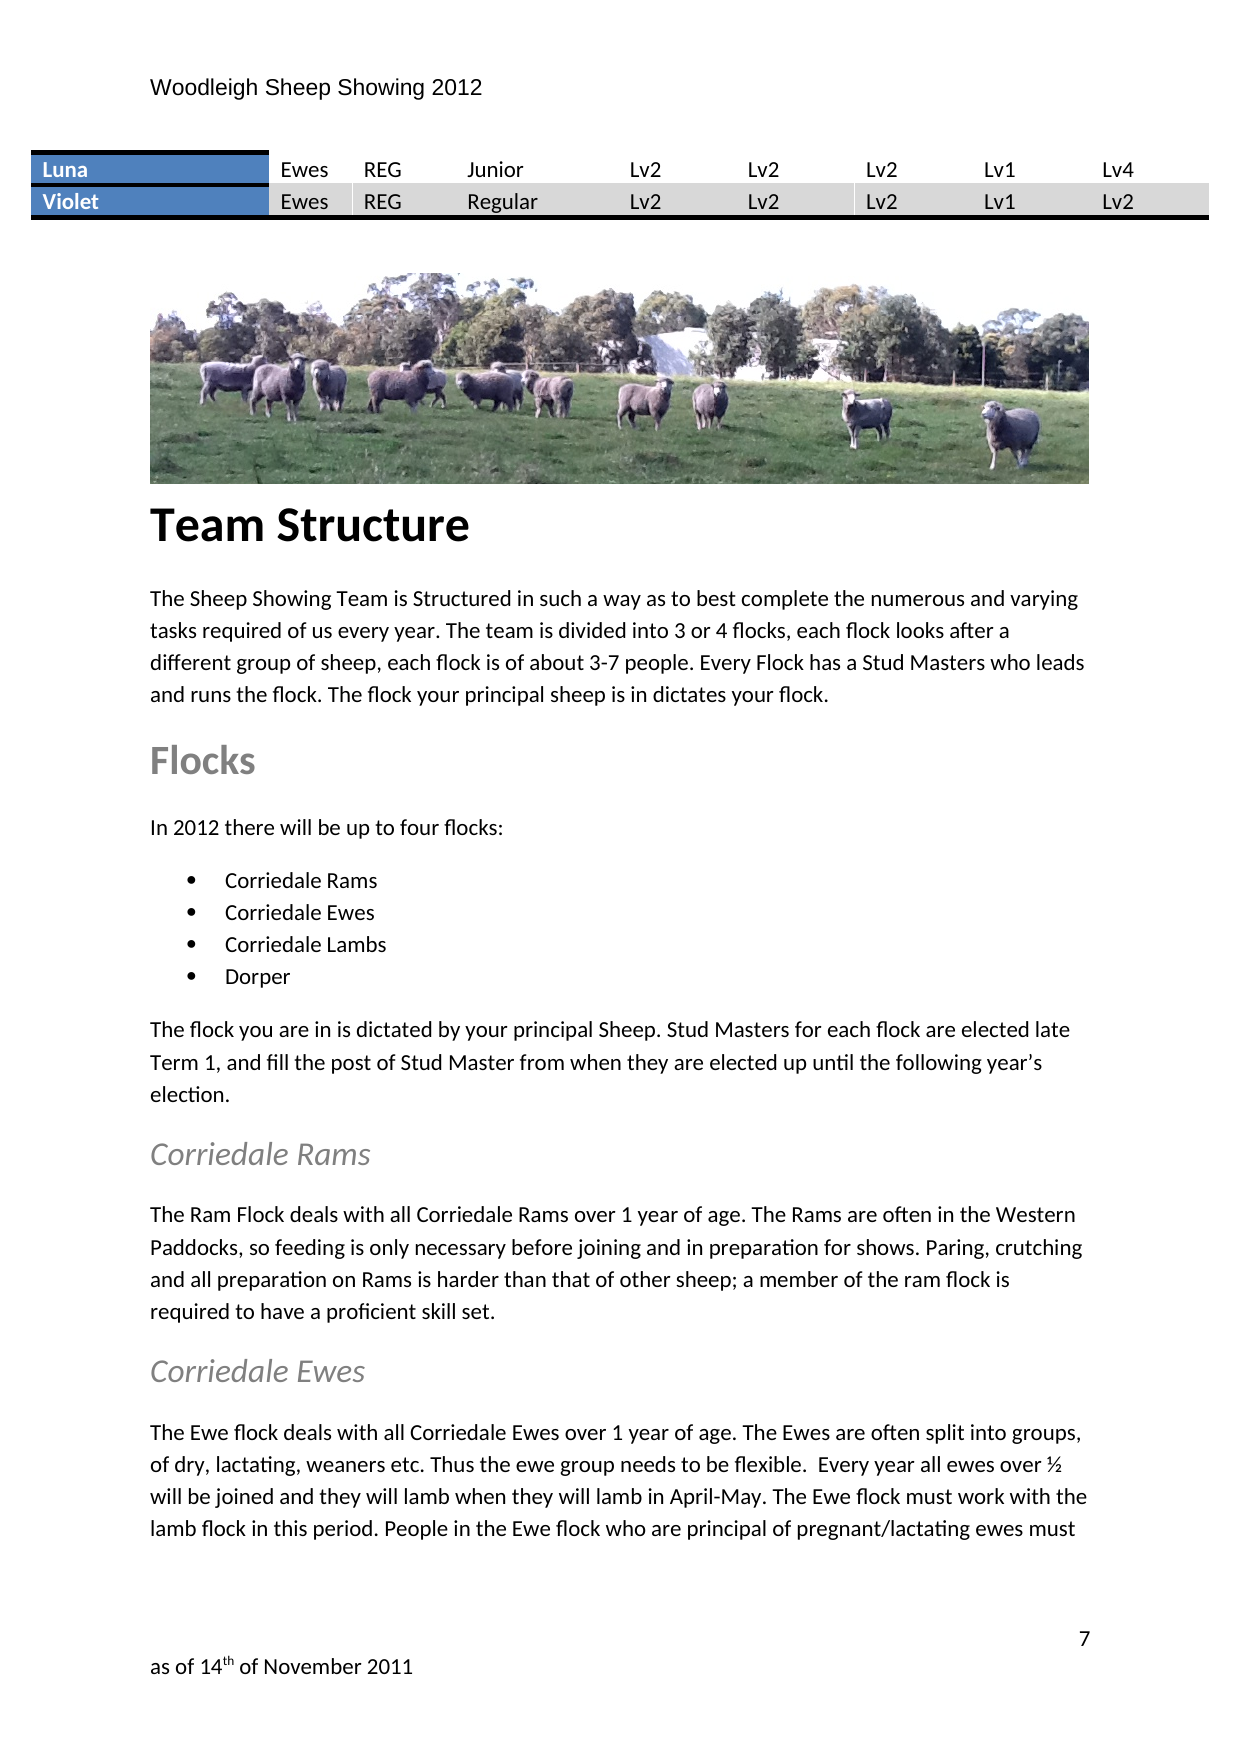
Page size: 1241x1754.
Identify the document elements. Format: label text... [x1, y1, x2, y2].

text Corriedale Ewes [150, 1350, 1090, 1391]
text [150, 1418, 1090, 1542]
text Corriedale Rams [150, 1133, 1090, 1174]
table_cell REG [353, 150, 456, 183]
text The Sheep Showing Team is Structured in such a way as to best complete the numerous and varying tasks required of us every year. The team is divided into 3 or 4 flocks, each flock looks after a different group of sheep, each flock is of about 3-7 people. Every Flock has a Stud Masters who leads and runs the flock. The flock your principal sheep is in dictates your flock. [150, 584, 1090, 709]
table_cell Lv1 [973, 150, 1091, 183]
table_cell Luna [31, 155, 269, 183]
text The Ram Flock deals with all Corriedale Rams over 1 year of age. The Rams are often in the Western Paddocks, so feeding is only necessary before joining and in preparation for shows. Paring, crutching and all preparation on Rams is harder than that of other sheep; a member of the ram flock is required to have a proficient skill set. [150, 1201, 1090, 1325]
table_cell Lv2 [1091, 183, 1209, 215]
table_cell Junior [456, 150, 618, 183]
table_cell Lv2 [736, 150, 854, 183]
table_cell Regular [456, 183, 618, 215]
picture [150, 273, 1089, 484]
text In 2012 there will be up to four flocks: [150, 813, 1090, 841]
table_cell Lv2 [855, 183, 973, 215]
table_cell Lv1 [973, 183, 1091, 215]
table_cell Ewes [269, 150, 352, 183]
list Corriedale Rams [187, 866, 1090, 894]
text The flock you are in is dictated by your principal Sheep. Stud Masters for each flock are elected late Term 1, and fill the post of Stud Master from when they are elected up until the following year’s election. [150, 1016, 1090, 1108]
table_cell Violet [31, 187, 269, 215]
table_cell Lv2 [618, 150, 736, 183]
table_cell Lv4 [1091, 150, 1209, 183]
table_cell Lv2 [855, 150, 973, 183]
table_cell REG [353, 183, 456, 215]
list Corriedale Ewes [187, 898, 1090, 926]
list Dorper [187, 962, 1090, 991]
table_cell Ewes [269, 183, 352, 215]
list Corriedale Lambs [187, 930, 1090, 958]
text Flocks [150, 734, 1090, 784]
table_cell Lv2 [736, 183, 854, 215]
table_cell Lv2 [618, 183, 736, 215]
